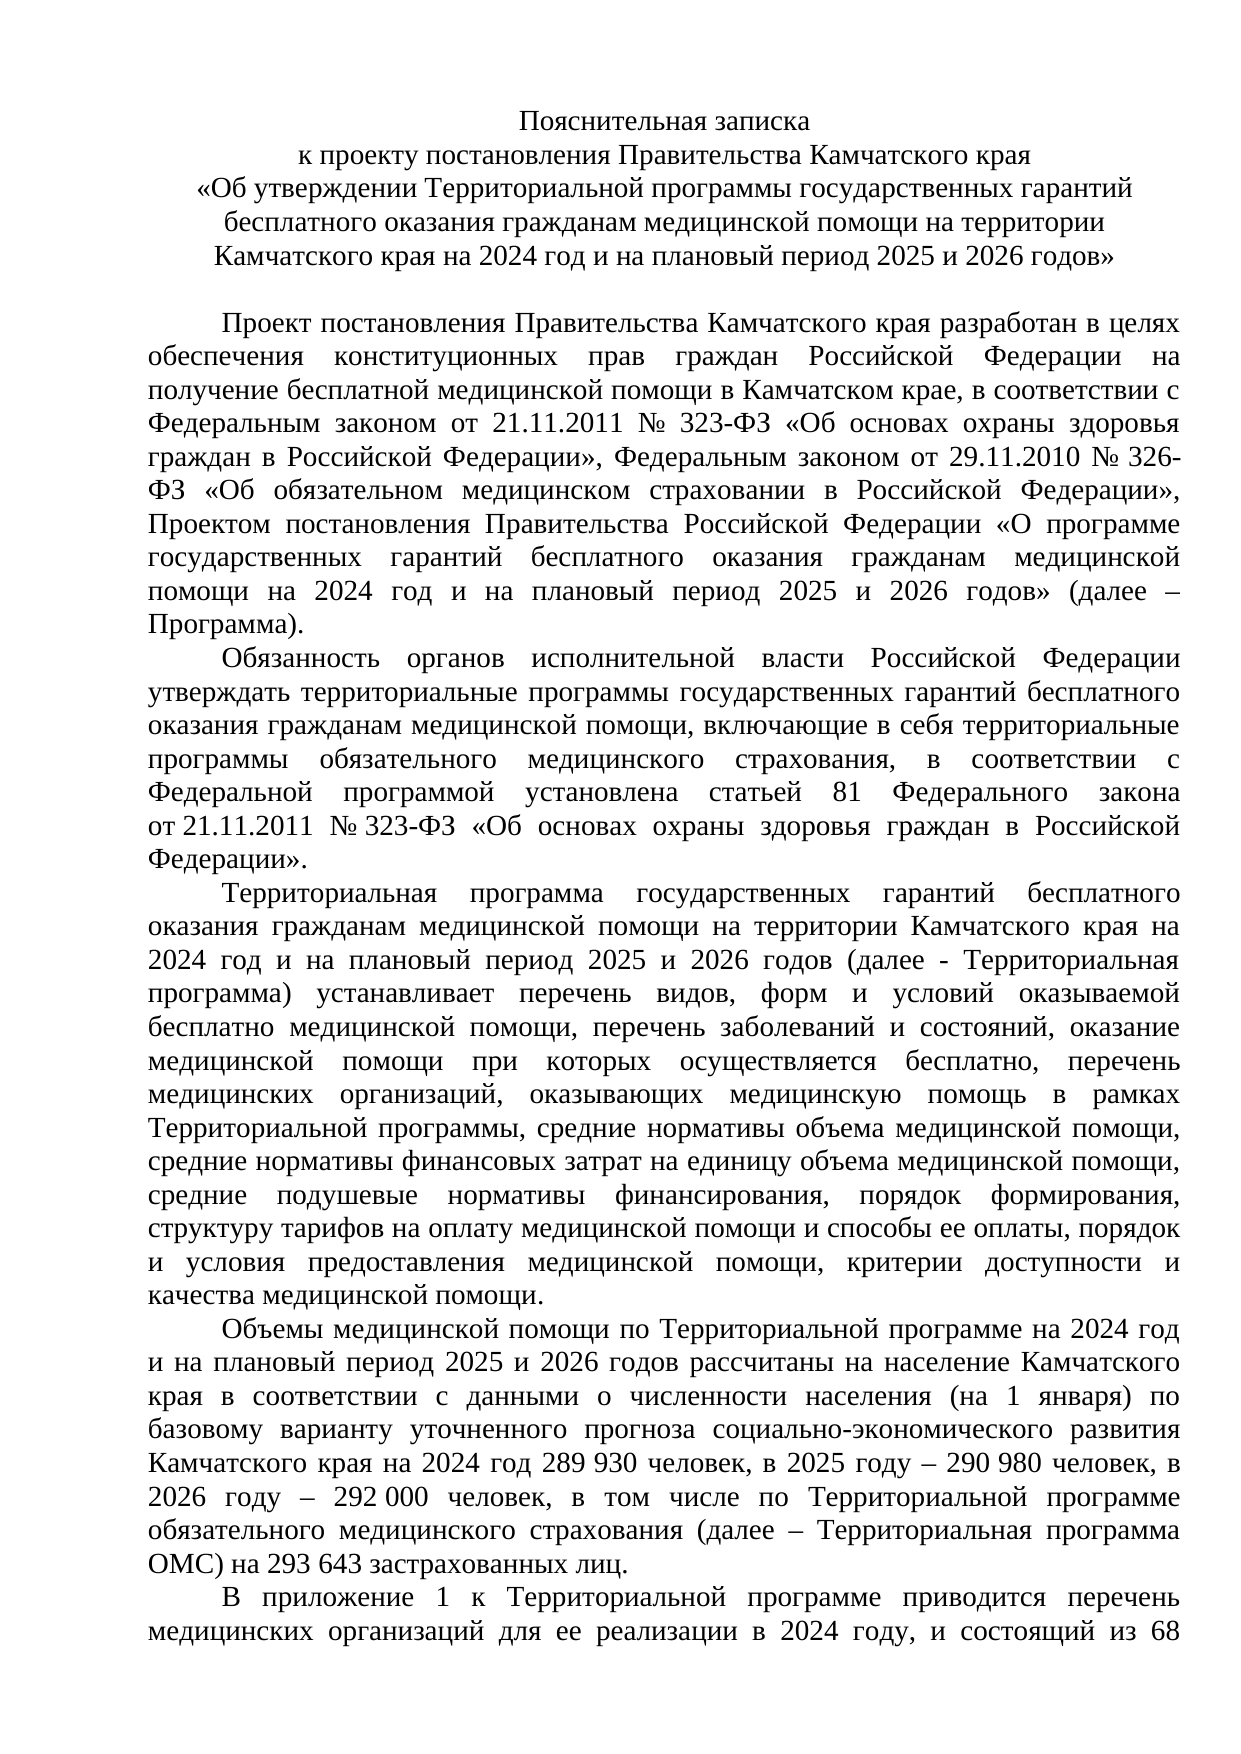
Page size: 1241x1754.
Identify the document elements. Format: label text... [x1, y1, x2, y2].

text Обязанность органов исполнительной власти Российской Федерации утверждать территориальные программы государственных гарантий бесплатного оказания гражданам медицинской помощи, включающие в себя территориальные программы обязательного медицинского страхования, в соответствии с Федеральной программой установлена статьей 81 Федерального закона от 21.11.2011 № 323-ФЗ «Об основах охраны здоровья граждан в Российской Федерации». [148, 640, 1181, 875]
text к проекту постановления Правительства Камчатского края [148, 137, 1181, 171]
text «Об утверждении Территориальной программы государственных гарантий [148, 171, 1181, 204]
text Объемы медицинской помощи по Территориальной программе на 2024 год и на плановый период 2025 и 2026 годов рассчитаны на население Камчатского края в соответствии с данными о численности населения (на 1 января) по базовому варианту уточненного прогноза социально-экономического развития Камчатского края на 2024 год 289 930 человек, в 2025 году – 290 980 человек, в 2026 году – 292 000 человек, в том числе по Территориальной программе обязательного медицинского страхования (далее – Территориальная программа ОМС) на 293 643 застрахованных лиц. [148, 1311, 1181, 1579]
text Пояснительная записка [148, 103, 1181, 137]
text Территориальная программа государственных гарантий бесплатного оказания гражданам медицинской помощи на территории Камчатского края на 2024 год и на плановый период 2025 и 2026 годов (далее - Территориальная программа) устанавливает перечень видов, форм и условий оказываемой бесплатно медицинской помощи, перечень заболеваний и состояний, оказание медицинской помощи при которых осуществляется бесплатно, перечень медицинских организаций, оказывающих медицинскую помощь в рамках Территориальной программы, средние нормативы объема медицинской помощи, средние нормативы финансовых затрат на единицу объема медицинской помощи, средние подушевые нормативы финансирования, порядок формирования, структуру тарифов на оплату медицинской помощи и способы ее оплаты, порядок и условия предоставления медицинской помощи, критерии доступности и качества медицинской помощи. [148, 875, 1181, 1311]
text Проект постановления Правительства Камчатского края разработан в целях обеспечения конституционных прав граждан Российской Федерации на получение бесплатной медицинской помощи в Камчатском крае, в соответствии с Федеральным законом от 21.11.2011 № 323-ФЗ «Об основах охраны здоровья граждан в Российской Федерации», Федеральным законом от 29.11.2010 № 326-ФЗ «Об обязательном медицинском страховании в Российской Федерации», Проектом постановления Правительства Российской Федерации «О программе государственных гарантий бесплатного оказания гражданам медицинской помощи на 2024 год и на плановый период 2025 и 2026 годов» (далее – Программа). [148, 305, 1181, 640]
text Камчатского края на 2024 год и на плановый период 2025 и 2026 годов» [148, 238, 1181, 271]
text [148, 1579, 1181, 1646]
text бесплатного оказания гражданам медицинской помощи на территории [148, 204, 1181, 238]
